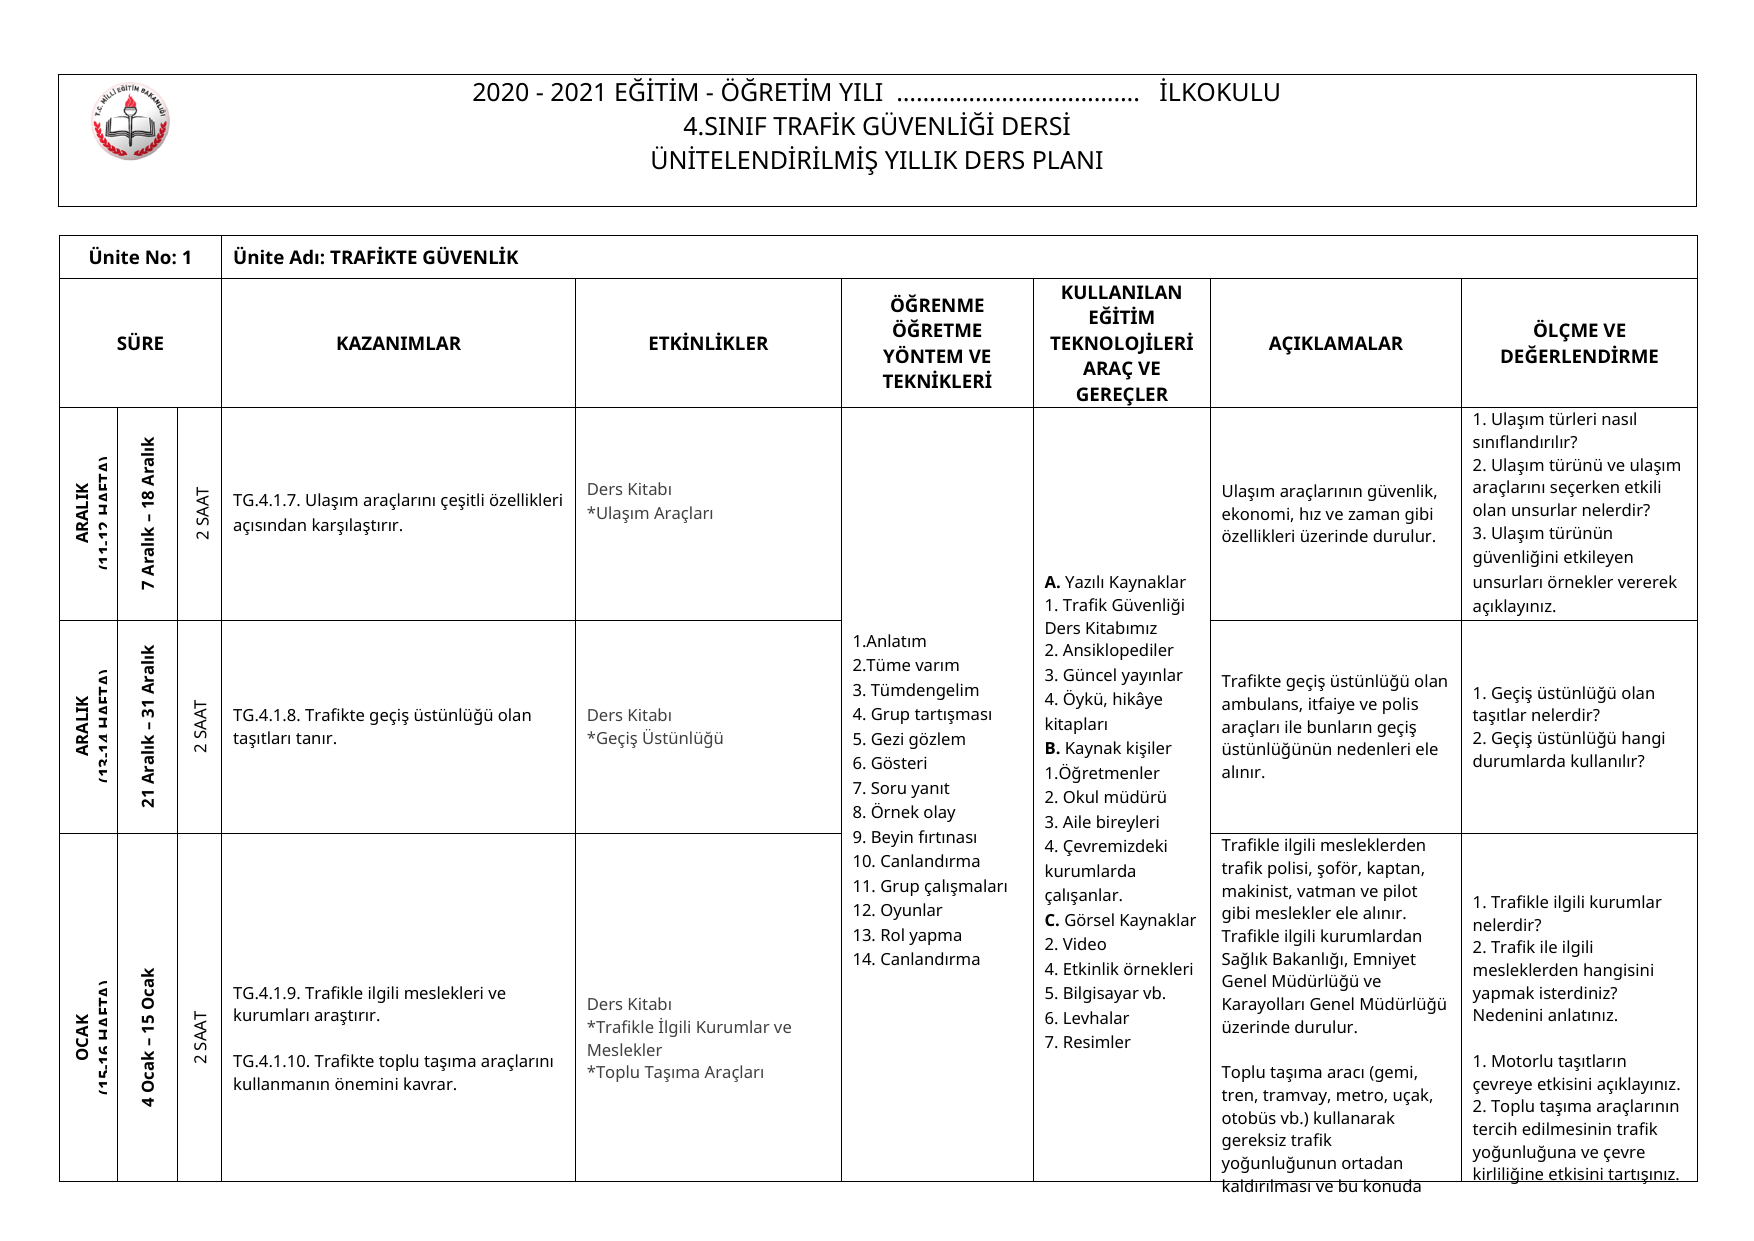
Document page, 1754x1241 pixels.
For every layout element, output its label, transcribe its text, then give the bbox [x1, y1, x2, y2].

table_cell Trafikle ilgili mesleklerden trafik polisi, şoför, kaptan, makinist, vatman ve pilot gibi meslekler ele alınır. Trafikle ilgili kurumlardan Sağlık Bakanlığı, Emniyet Genel Müdürlüğü ve Karayolları Genel Müdürlüğü üzerinde durulur. Toplu taşıma aracı (gemi, tren, tramvay, metro, uçak, otobüs vb.) kullanarak gereksiz trafik yoğunluğunun ortadan kaldırılması ve bu konuda çevre bilinci oluşturulması üzerinde durulur. [1211, 834, 1461, 1181]
table_cell 1. Trafikle ilgili kurumlar nelerdir? 2. Trafik ile ilgili mesleklerden hangisini yapmak isterdiniz? Nedenini anlatınız. 1. Motorlu taşıtların çevreye etkisini açıklayınız. 2. Toplu taşıma araçlarının tercih edilmesinin trafik yoğunluğuna ve çevre kirliliğine etkisini tartışınız. [1462, 834, 1697, 1181]
table_header Ünite No: 1 [60, 236, 221, 278]
table_cell 1. Ulaşım türleri nasıl sınıflandırılır? 2. Ulaşım türünü ve ulaşım araçlarını seçerken etkili olan unsurlar nelerdir? 3. Ulaşım türünün güvenliğini etkileyen unsurları örnekler vererek açıklayınız. [1462, 408, 1697, 619]
table_header Ünite Adı: TRAFİKTE GÜVENLİK [222, 236, 1697, 278]
table_cell SÜRE [60, 279, 221, 407]
picture [85, 77, 175, 167]
table_cell Trafikte geçiş üstünlüğü olan ambulans, itfaiye ve polis araçları ile bunların geçiş üstünlüğünün nedenleri ele alınır. [1211, 621, 1461, 833]
table_cell TG.4.1.8. Trafikte geçiş üstünlüğü olan taşıtları tanır. [222, 621, 575, 833]
table_cell KAZANIMLAR [222, 279, 575, 407]
table_cell ÖLÇME VE DEĞERLENDİRME [1462, 279, 1697, 407]
table_cell A. Yazılı Kaynaklar 1. Trafik Güvenliği Ders Kitabımız 2. Ansiklopediler 3. Güncel yayınlar 4. Öykü, hikâye kitapları B. Kaynak kişiler 1.Öğretmenler 2. Okul müdürü 3. Aile bireyleri 4. Çevremizdeki kurumlarda çalışanlar. C. Görsel Kaynaklar 2. Video 4. Etkinlik örnekleri 5. Bilgisayar vb. 6. Levhalar 7. Resimler [1034, 408, 1210, 1181]
table_cell 7 Aralık – 18 Aralık [118, 408, 177, 619]
table_cell ARALIK (13-14.HAFTA) [60, 621, 117, 833]
table_cell ETKİNLİKLER [576, 279, 841, 407]
table_cell TG.4.1.7. Ulaşım araçlarını çeşitli özellikleri açısından karşılaştırır. [222, 408, 575, 619]
table_cell 2 SAAT [178, 408, 221, 619]
table_cell 1. Geçiş üstünlüğü olan taşıtlar nelerdir? 2. Geçiş üstünlüğü hangi durumlarda kullanılır? [1462, 621, 1697, 833]
table_cell 4 Ocak – 15 Ocak [118, 834, 177, 1181]
table_cell Ders Kitabı *Ulaşım Araçları [576, 408, 841, 619]
table_cell Ulaşım araçlarının güvenlik, ekonomi, hız ve zaman gibi özellikleri üzerinde durulur. [1211, 408, 1461, 619]
table_cell 21 Aralık – 31 Aralık [118, 621, 177, 833]
table_cell ÖĞRENME ÖĞRETME YÖNTEM VE TEKNİKLERİ [842, 279, 1033, 407]
table_cell TG.4.1.9. Trafikle ilgili meslekleri ve kurumları araştırır. TG.4.1.10. Trafikte toplu taşıma araçlarını kullanmanın önemini kavrar. [222, 834, 575, 1181]
table_cell KULLANILAN EĞİTİM TEKNOLOJİLERİ ARAÇ VE GEREÇLER [1034, 279, 1210, 407]
table_cell Ders Kitabı *Trafikle İlgili Kurumlar ve Meslekler *Toplu Taşıma Araçları [576, 834, 841, 1181]
table_cell OCAK (15-16.HAFTA) [60, 834, 117, 1181]
table_cell 2 SAAT [178, 621, 221, 833]
table_cell 2 SAAT [178, 834, 221, 1181]
table_cell ARALIK (11-12.HAFTA) [60, 408, 117, 619]
table_cell 1.Anlatım 2.Tüme varım 3. Tümdengelim 4. Grup tartışması 5. Gezi gözlem 6. Gösteri 7. Soru yanıt 8. Örnek olay 9. Beyin fırtınası 10. Canlandırma 11. Grup çalışmaları 12. Oyunlar 13. Rol yapma 14. Canlandırma [842, 408, 1033, 1181]
table_cell Ders Kitabı *Geçiş Üstünlüğü [576, 621, 841, 833]
table_cell AÇIKLAMALAR [1211, 279, 1461, 407]
